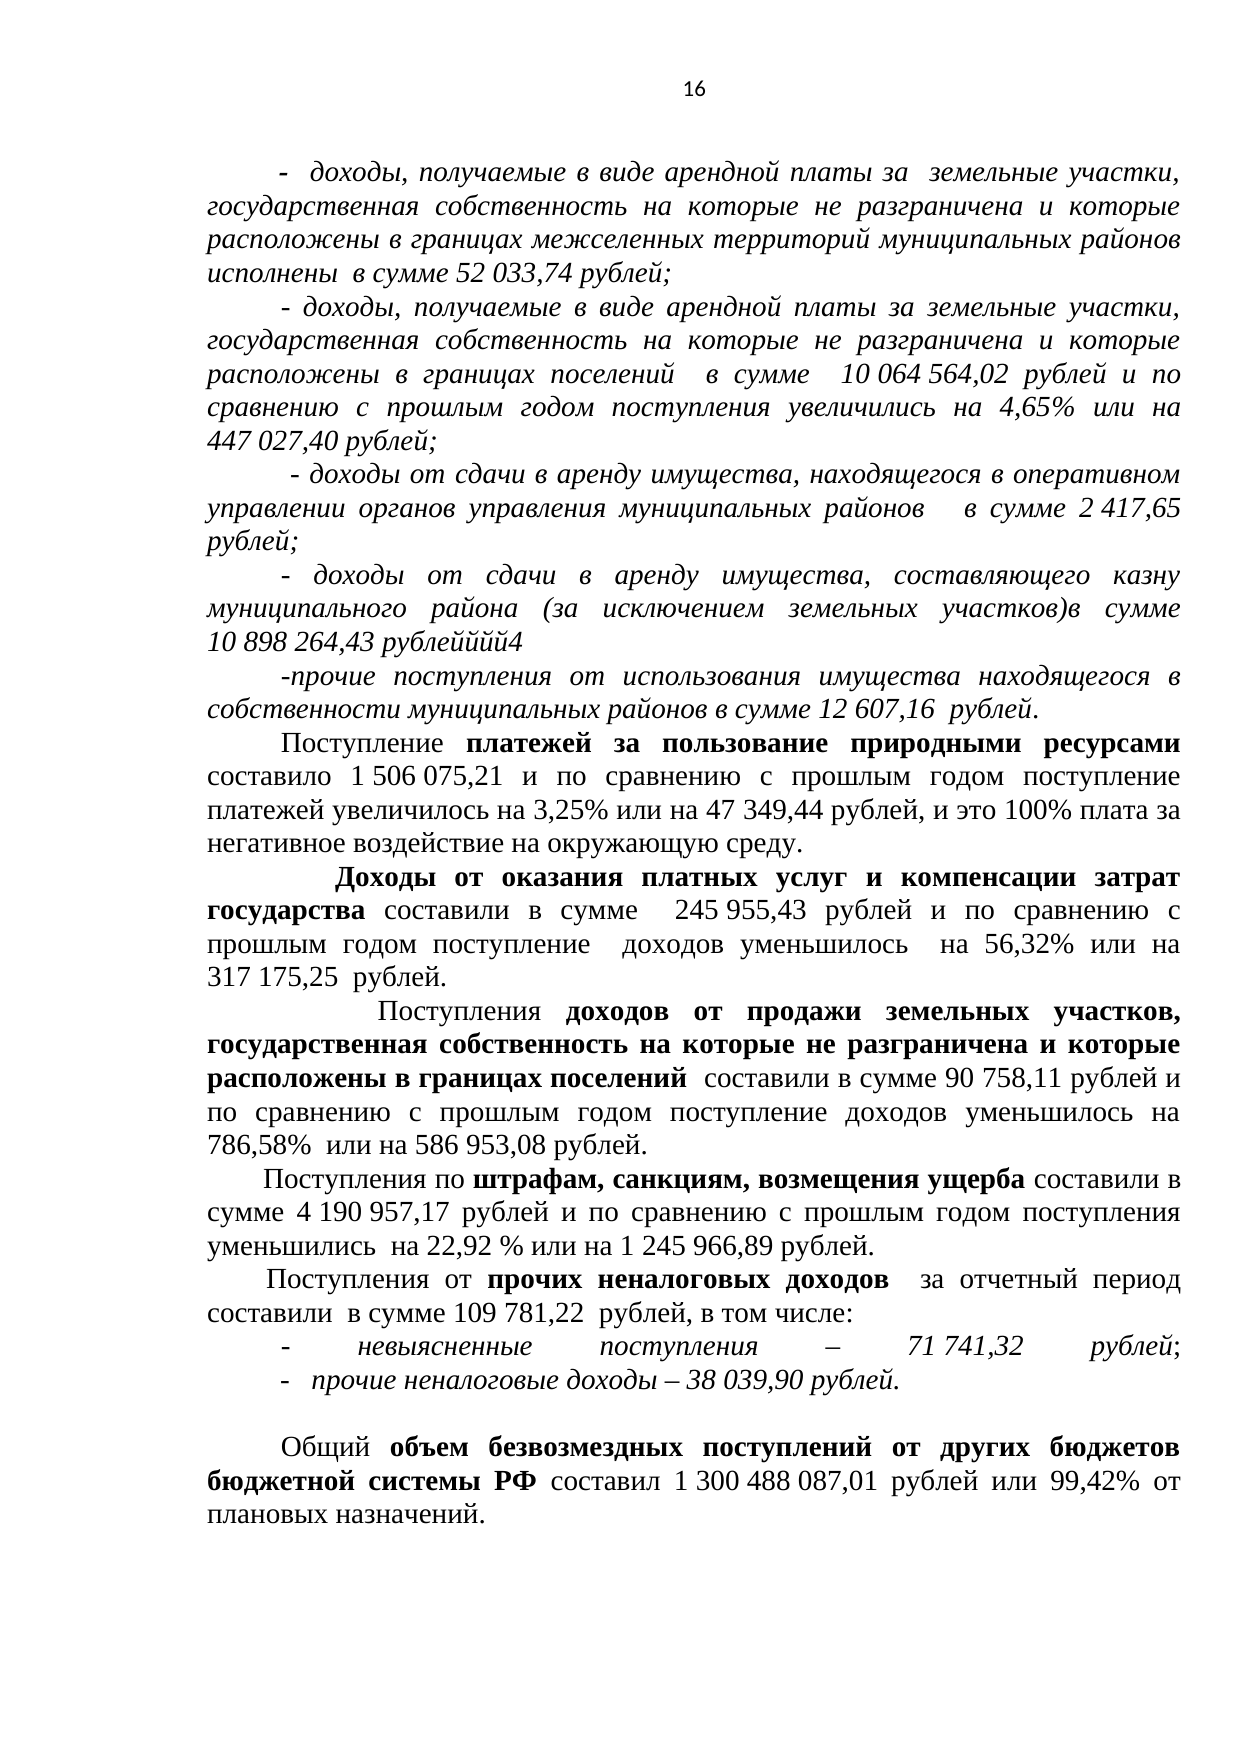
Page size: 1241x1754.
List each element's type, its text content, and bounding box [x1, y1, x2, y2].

text Доходы от оказания платных услуг и компенсации затрат государства составили в сумме 245 955,43 рублей и по сравнению с прошлым годом поступление доходов уменьшилось на 56,32% или на 317 175,25 рублей. [207, 859, 1181, 993]
text Поступления доходов от продажи земельных участков, государственная собственность на которые не разграничена и которые расположены в границах поселений составили в сумме 90 758,11 рублей и по сравнению с прошлым годом поступление доходов уменьшилось на 786,58% или на 586 953,08 рублей. [207, 993, 1181, 1161]
text - доходы от сдачи в аренду имущества, составляющего казну муниципального района (за исключением земельных участков)в сумме 10 898 264,43 рублейййй4 [207, 557, 1181, 658]
text - доходы, получаемые в виде арендной платы за земельные участки, государственная собственность на которые не разграничена и которые расположены в границах межселенных территорий муниципальных районов исполнены в сумме 52 033,74 рублей; [207, 154, 1181, 289]
text Поступление платежей за пользование природными ресурсами составило 1 506 075,21 и по сравнению с прошлым годом поступление платежей увеличилось на 3,25% или на 47 349,44 рублей, и это 100% плата за негативное воздействие на окружающую среду. [207, 725, 1181, 859]
text Поступления от прочих неналоговых доходов за отчетный период составили в сумме 109 781,22 рублей, в том числе: [207, 1261, 1181, 1328]
text Общий объем безвозмездных поступлений от других бюджетов бюджетной системы РФ составил 1 300 488 087,01 рублей или 99,42% от плановых назначений. [207, 1429, 1181, 1530]
text - доходы, получаемые в виде арендной платы за земельные участки, государственная собственность на которые не разграничена и которые расположены в границах поселений в сумме 10 064 564,02 рублей и по сравнению с прошлым годом поступления увеличились на 4,65% или на 447 027,40 рублей; [207, 289, 1181, 456]
text - доходы от сдачи в аренду имущества, находящегося в оперативном управлении органов управления муниципальных районов в сумме 2 417,65 рублей; [207, 456, 1181, 557]
text - невыясненные поступления – 71 741,32 рублей; - прочие неналоговые доходы – 38 039,90 рублей. [207, 1328, 1181, 1396]
text -прочие поступления от использования имущества находящегося в собственности муниципальных районов в сумме 12 607,16 рублей. [207, 658, 1181, 725]
text Поступления по штрафам, санкциям, возмещения ущерба составили в сумме 4 190 957,17 рублей и по сравнению с прошлым годом поступления уменьшились на 22,92 % или на 1 245 966,89 рублей. [207, 1161, 1181, 1261]
